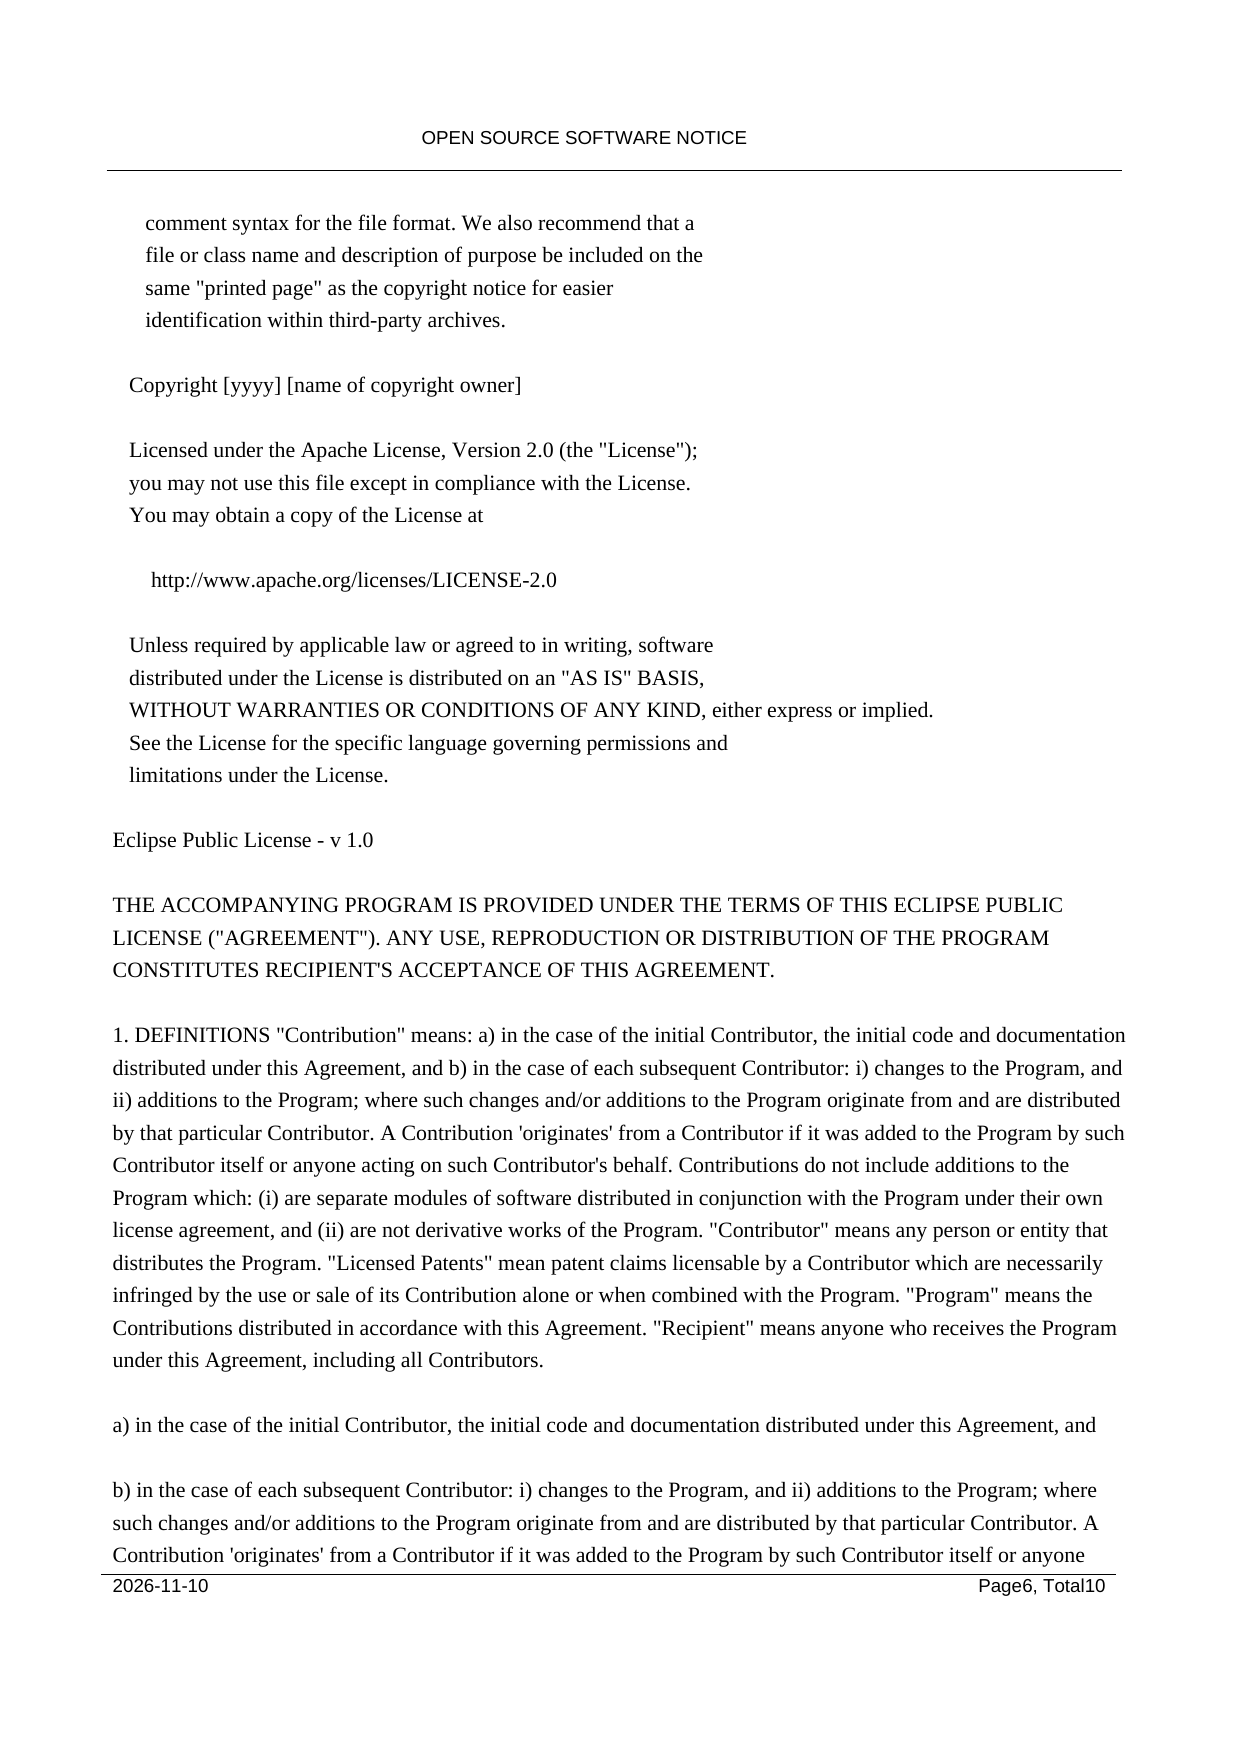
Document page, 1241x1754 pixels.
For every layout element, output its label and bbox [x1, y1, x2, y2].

text [112, 206, 1128, 1571]
